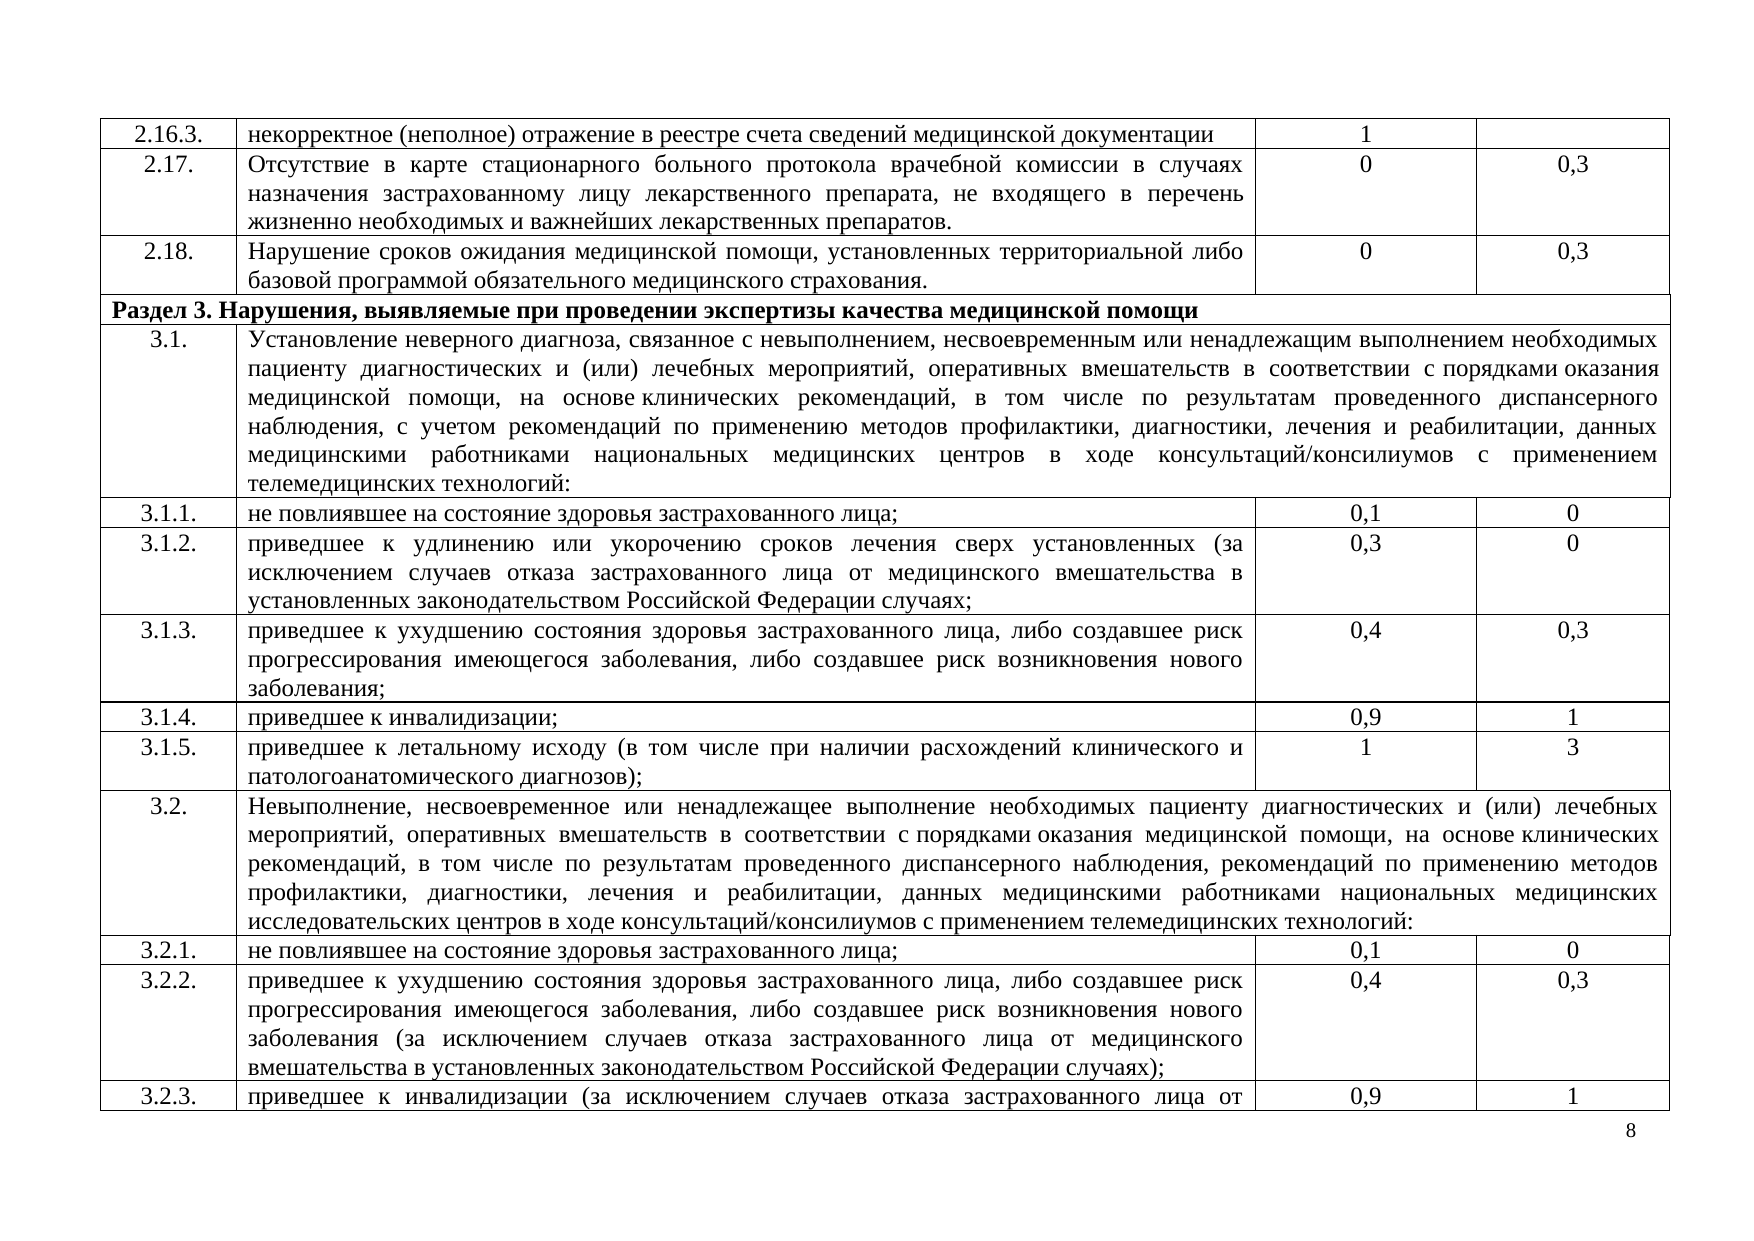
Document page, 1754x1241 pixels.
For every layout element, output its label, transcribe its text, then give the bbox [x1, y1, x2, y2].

table_cell Невыполнение, несвоевременное или ненадлежащее выполнение необходимых пациенту диагностических и (или) лечебных мероприятий, оперативных вмешательств в соответствии с порядками оказания медицинской помощи, на основе клинических рекомендаций, в том числе по результатам проведенного диспансерного наблюдения, рекомендаций по применению методов профилактики, диагностики, лечения и реабилитации, данных медицинскими работниками национальных медицинских исследовательских центров в ходе консультаций/консилиумов с применением телемедицинских технологий: [237, 791, 1670, 934]
table_cell приведшее к ухудшению состояния здоровья застрахованного лица, либо создавшее риск прогрессирования имеющегося заболевания, либо создавшее риск возникновения нового заболевания (за исключением случаев отказа застрахованного лица от медицинского вмешательства в установленных законодательством Российской Федерации случаях); [237, 965, 1255, 1080]
table_cell 0,3 [1477, 615, 1669, 701]
table_cell 1 [1256, 732, 1476, 790]
table_cell 3.1. [101, 325, 236, 497]
table_cell 0 [1477, 528, 1669, 614]
table_cell 2.17. [101, 149, 236, 235]
table_cell 0,3 [1477, 236, 1669, 294]
table_cell 3.2.2. [101, 965, 236, 1080]
table_cell 0,1 [1256, 936, 1476, 964]
table_cell 3.2.3. [101, 1081, 236, 1110]
table_cell 3.1.4. [101, 703, 236, 731]
table_cell 1 [1477, 1081, 1669, 1110]
table_cell 0,1 [1256, 498, 1476, 527]
table_cell приведшее к удлинению или укорочению сроков лечения сверх установленных (за исключением случаев отказа застрахованного лица от медицинского вмешательства в установленных законодательством Российской Федерации случаях; [237, 528, 1255, 614]
table_cell 3.1.1. [101, 498, 236, 527]
table_cell 3.1.2. [101, 528, 236, 614]
table_cell не повлиявшее на состояние здоровья застрахованного лица; [237, 936, 1255, 964]
table_cell 0,9 [1256, 703, 1476, 731]
table_cell приведшее к ухудшению состояния здоровья застрахованного лица, либо создавшее риск прогрессирования имеющегося заболевания, либо создавшее риск возникновения нового заболевания; [237, 615, 1255, 701]
table_cell 3.2.1. [101, 936, 236, 964]
table_cell Нарушение сроков ожидания медицинской помощи, установленных территориальной либо базовой программой обязательного медицинского страхования. [237, 236, 1255, 294]
table_cell Отсутствие в карте стационарного больного протокола врачебной комиссии в случаях назначения застрахованному лицу лекарственного препарата, не входящего в перечень жизненно необходимых и важнейших лекарственных препаратов. [237, 149, 1255, 235]
table_cell 0 [1256, 236, 1476, 294]
table_cell 0,3 [1477, 965, 1669, 1080]
table_cell 0,4 [1256, 965, 1476, 1080]
table_cell приведшее к инвалидизации; [237, 703, 1255, 731]
table_cell 0,4 [1256, 615, 1476, 701]
table_cell 0 [1256, 149, 1476, 235]
table_cell приведшее к летальному исходу (в том числе при наличии расхождений клинического и патологоанатомического диагнозов); [237, 732, 1255, 790]
table_cell 2.16.3. [101, 119, 236, 148]
table_cell 0,9 [1256, 1081, 1476, 1110]
table_cell 0 [1477, 936, 1669, 964]
table_cell 0 [1477, 498, 1669, 527]
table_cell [237, 1081, 1255, 1110]
table_cell не повлиявшее на состояние здоровья застрахованного лица; [237, 498, 1255, 527]
table_cell 3.2. [101, 791, 236, 934]
table_cell Раздел 3. Нарушения, выявляемые при проведении экспертизы качества медицинской помощи [101, 295, 1670, 323]
table_cell [1477, 119, 1669, 148]
table_cell Установление неверного диагноза, связанное с невыполнением, несвоевременным или ненадлежащим выполнением необходимых пациенту диагностических и (или) лечебных мероприятий, оперативных вмешательств в соответствии с порядками оказания медицинской помощи, на основе клинических рекомендаций, в том числе по результатам проведенного диспансерного наблюдения, с учетом рекомендаций по применению методов профилактики, диагностики, лечения и реабилитации, данных медицинскими работниками национальных медицинских центров в ходе консультаций/консилиумов с применением телемедицинских технологий: [237, 325, 1670, 497]
table_cell 3.1.3. [101, 615, 236, 701]
table_cell 3.1.5. [101, 732, 236, 790]
table_cell 0,3 [1256, 528, 1476, 614]
table_cell некорректное (неполное) отражение в реестре счета сведений медицинской документации [237, 119, 1255, 148]
table_cell 3 [1477, 732, 1669, 790]
table_cell 1 [1256, 119, 1476, 148]
table_cell 2.18. [101, 236, 236, 294]
table_cell 1 [1477, 703, 1669, 731]
table_cell 0,3 [1477, 149, 1669, 235]
